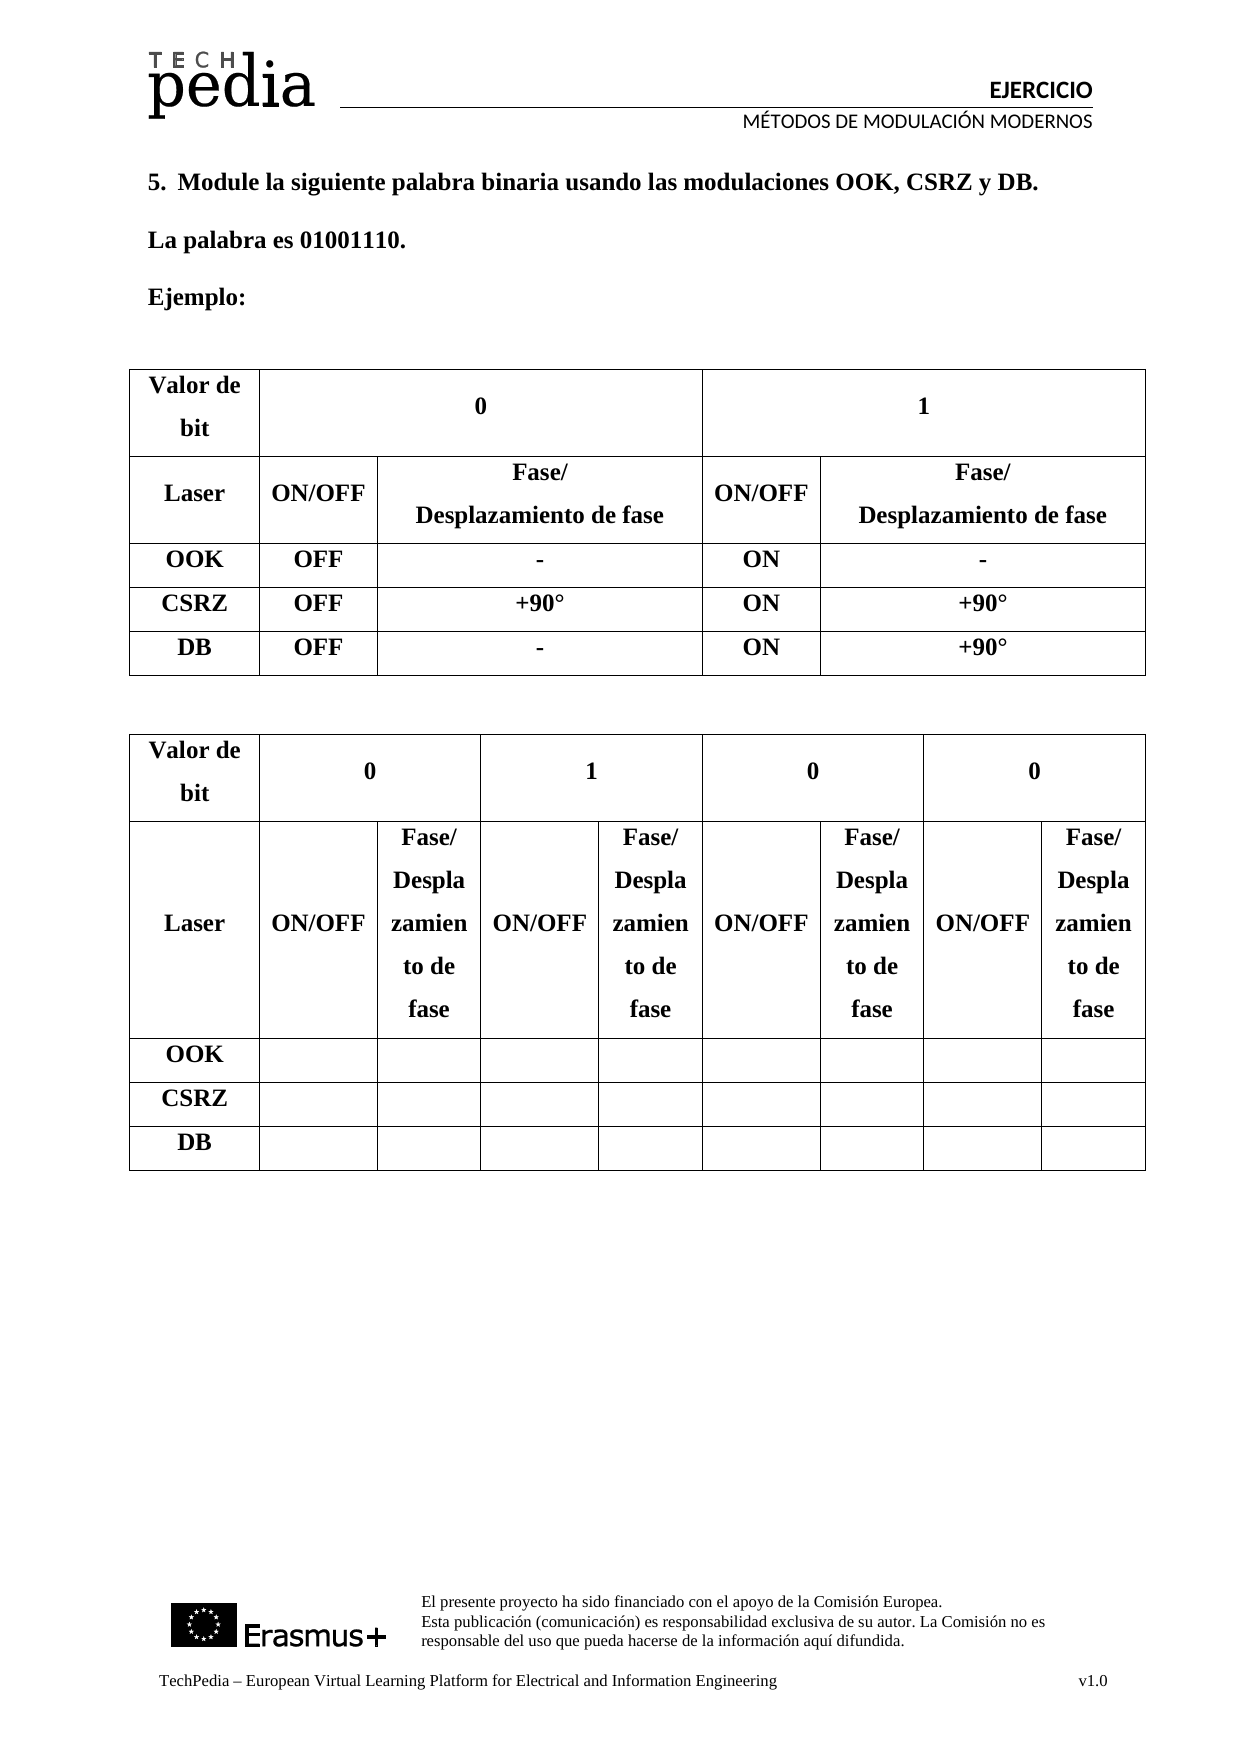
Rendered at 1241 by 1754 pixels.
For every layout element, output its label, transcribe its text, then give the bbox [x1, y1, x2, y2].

table_header 1 [703, 370, 1145, 456]
table_cell [260, 1127, 377, 1170]
table_header 0 [924, 735, 1145, 821]
table_cell Laser [130, 822, 259, 1038]
table_cell [1042, 1083, 1145, 1126]
table_cell [378, 1127, 480, 1170]
table_cell ON/OFF [481, 822, 598, 1038]
table_cell ON/OFF [703, 457, 820, 543]
table_cell OOK [130, 544, 259, 587]
table_cell +90° [821, 588, 1145, 631]
table_cell [821, 1083, 923, 1126]
list La palabra es 01001110. [148, 225, 1093, 254]
table_header 0 [260, 370, 702, 456]
table_cell CSRZ [130, 588, 259, 631]
table_cell - [378, 544, 702, 587]
table_cell OFF [260, 588, 377, 631]
table_cell ON/OFF [924, 822, 1041, 1038]
table_cell [260, 1039, 377, 1082]
table_cell +90° [821, 632, 1145, 675]
table_cell [481, 1127, 598, 1170]
table_cell [378, 1083, 480, 1126]
table_cell DB [130, 632, 259, 675]
table_cell - [378, 632, 702, 675]
table_cell [924, 1127, 1041, 1170]
table_cell [703, 1083, 820, 1126]
table_cell Fase/ Desplazamiento de fase [1042, 822, 1145, 1038]
table_cell [260, 1083, 377, 1126]
table_header 1 [481, 735, 702, 821]
table_cell [599, 1039, 702, 1082]
table_cell [1042, 1127, 1145, 1170]
table_cell [481, 1083, 598, 1126]
table_cell [1042, 1039, 1145, 1082]
table_header 0 [260, 735, 480, 821]
table_cell [821, 1039, 923, 1082]
table_cell [924, 1039, 1041, 1082]
table_cell Fase/ Desplazamiento de fase [378, 822, 480, 1038]
table_cell [703, 1127, 820, 1170]
table_cell [599, 1083, 702, 1126]
table_cell [924, 1083, 1041, 1126]
table_cell [821, 1127, 923, 1170]
table_header Valor de bit [130, 370, 259, 456]
table_cell OFF [260, 632, 377, 675]
table_cell Fase/ Desplazamiento de fase [378, 457, 702, 543]
table_cell [599, 1127, 702, 1170]
table_cell ON/OFF [703, 822, 820, 1038]
table_cell Laser [130, 457, 259, 543]
table_cell [703, 1039, 820, 1082]
table_cell [481, 1039, 598, 1082]
table_cell DB [130, 1127, 259, 1170]
table_cell ON [703, 632, 820, 675]
table_cell +90° [378, 588, 702, 631]
table_cell ON [703, 588, 820, 631]
table_cell [378, 1039, 480, 1082]
table_cell OOK [130, 1039, 259, 1082]
table_header 0 [703, 735, 923, 821]
table_header Valor de bit [130, 735, 259, 821]
table_cell Fase/ Desplazamiento de fase [599, 822, 702, 1038]
table_cell ON [703, 544, 820, 587]
table_cell Fase/ Desplazamiento de fase [821, 457, 1145, 543]
table_cell - [821, 544, 1145, 587]
table_cell OFF [260, 544, 377, 587]
text Module la siguiente palabra binaria usando las modulaciones OOK, CSRZ y DB. [148, 167, 1093, 196]
table_cell Fase/ Desplazamiento de fase [821, 822, 923, 1038]
list Ejemplo: [148, 282, 1093, 311]
table_cell ON/OFF [260, 457, 377, 543]
table_cell ON/OFF [260, 822, 377, 1038]
table_cell CSRZ [130, 1083, 259, 1126]
